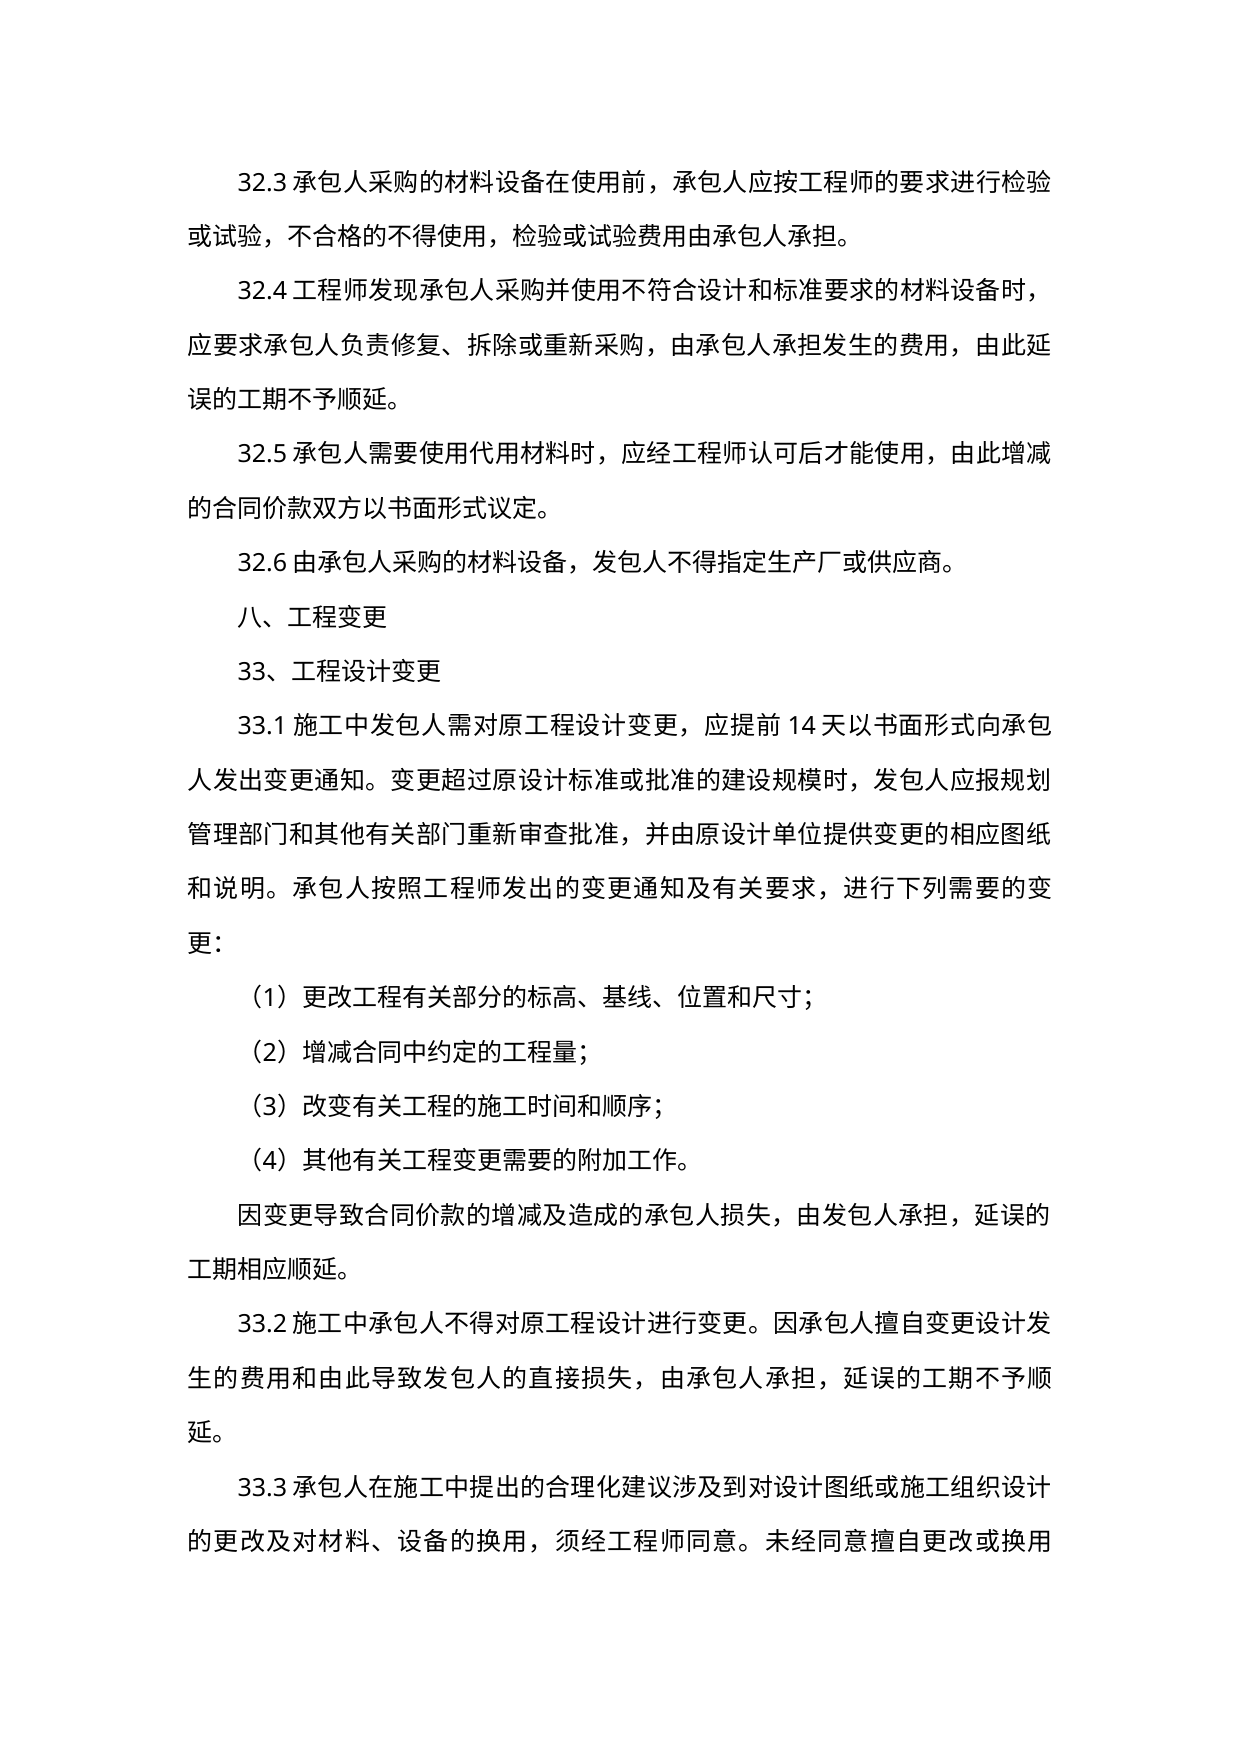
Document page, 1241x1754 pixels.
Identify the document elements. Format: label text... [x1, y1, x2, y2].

text 32.4工程师发现承包人采购并使用不符合设计和标准要求的材料设备时，应要求承包人负责修复、拆除或重新采购，由承包人承担发生的费用，由此延误的工期不予顺延。 [187, 271, 1053, 416]
text （2）增减合同中约定的工程量； [187, 1032, 1053, 1068]
text 32.6由承包人采购的材料设备，发包人不得指定生产厂或供应商。 [187, 543, 1053, 579]
text 33.1施工中发包人需对原工程设计变更，应提前14天以书面形式向承包人发出变更通知。变更超过原设计标准或批准的建设规模时，发包人应报规划管理部门和其他有关部门重新审查批准，并由原设计单位提供变更的相应图纸和说明。承包人按照工程师发出的变更通知及有关要求，进行下列需要的变更： [187, 706, 1053, 959]
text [187, 1467, 1053, 1558]
text 33.2施工中承包人不得对原工程设计进行变更。因承包人擅自变更设计发生的费用和由此导致发包人的直接损失，由承包人承担，延误的工期不予顺延。 [187, 1304, 1053, 1449]
text 因变更导致合同价款的增减及造成的承包人损失，由发包人承担，延误的工期相应顺延。 [187, 1195, 1053, 1286]
text 33、工程设计变更 [187, 651, 1053, 688]
text 八、工程变更 [187, 597, 1053, 633]
text 32.3承包人采购的材料设备在使用前，承包人应按工程师的要求进行检验或试验，不合格的不得使用，检验或试验费用由承包人承担。 [187, 162, 1053, 253]
text 32.5承包人需要使用代用材料时，应经工程师认可后才能使用，由此增减的合同价款双方以书面形式议定。 [187, 434, 1053, 524]
text （4）其他有关工程变更需要的附加工作。 [187, 1141, 1053, 1177]
text （1）更改工程有关部分的标高、基线、位置和尺寸； [187, 978, 1053, 1014]
text （3）改变有关工程的施工时间和顺序； [187, 1086, 1053, 1123]
